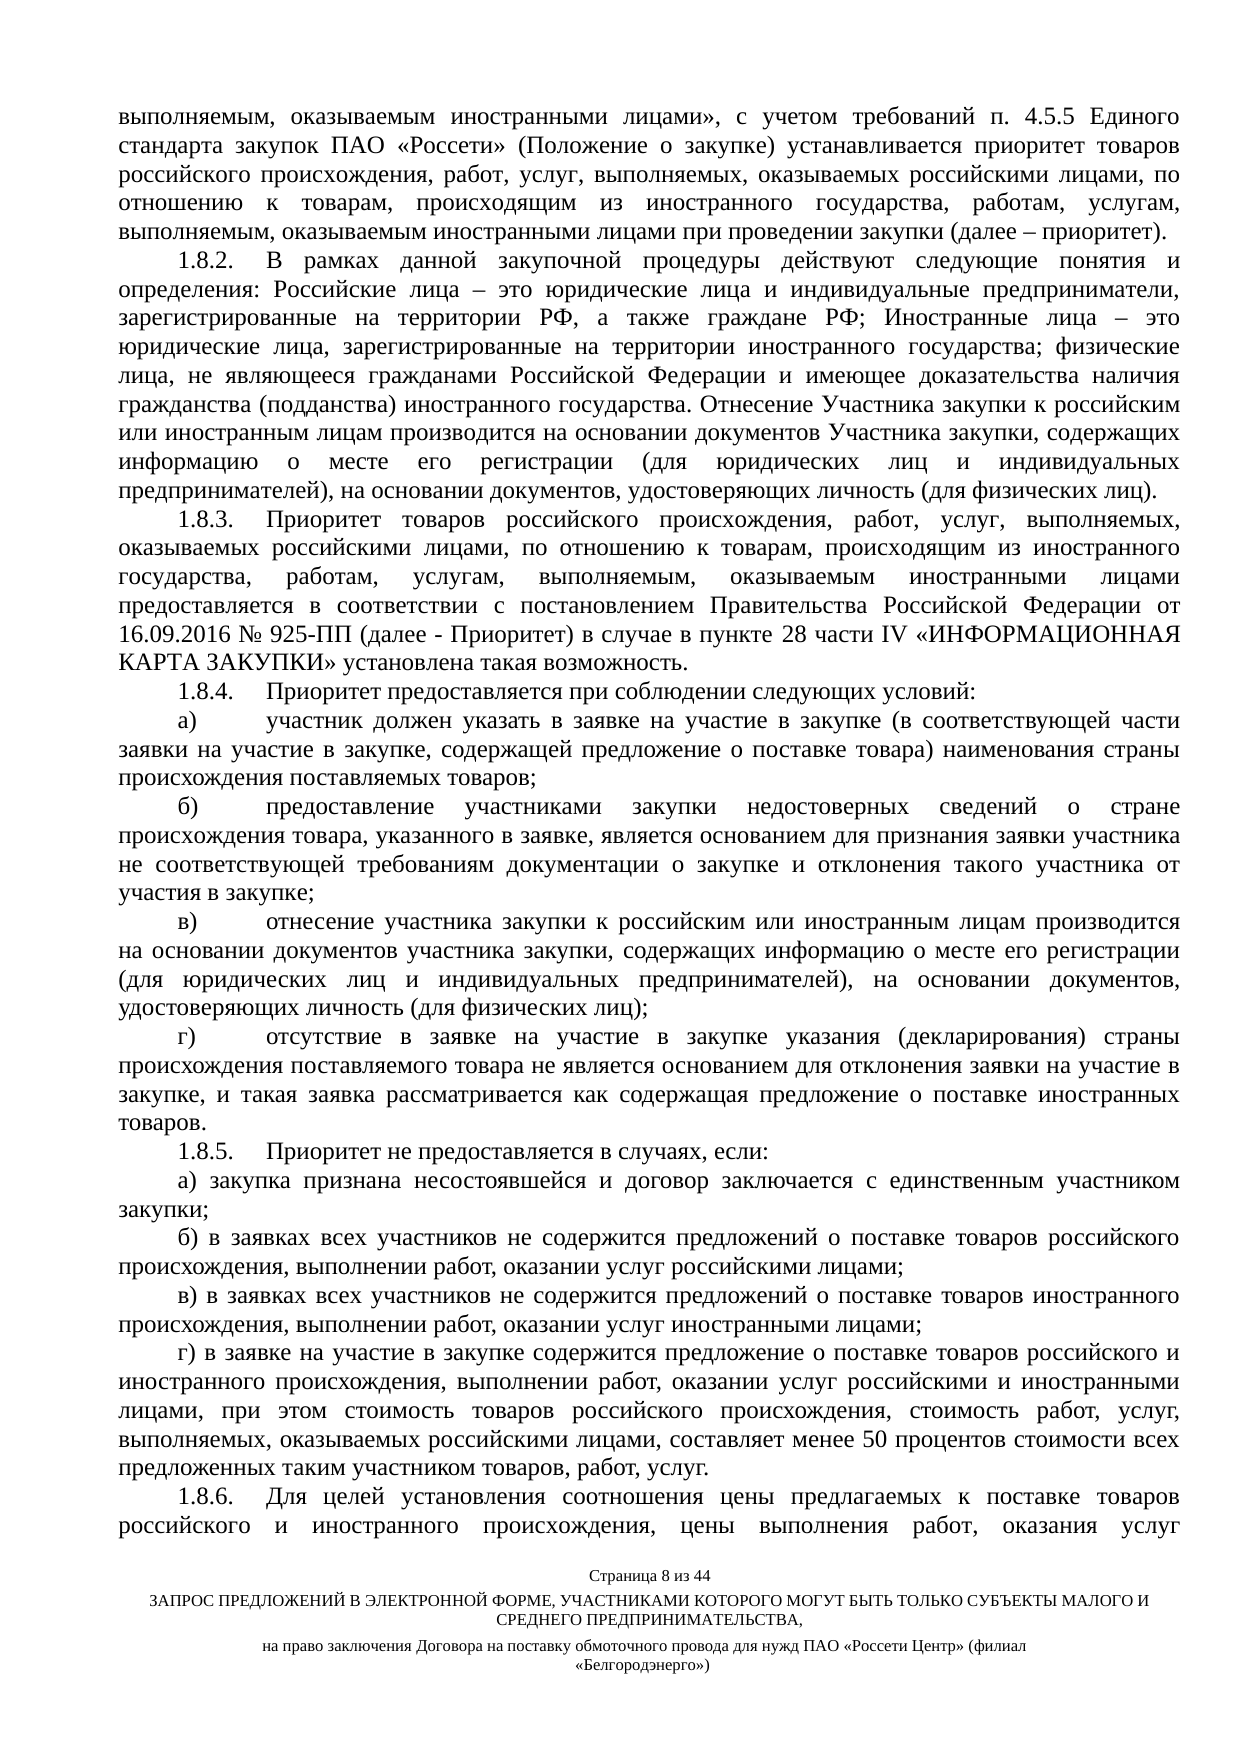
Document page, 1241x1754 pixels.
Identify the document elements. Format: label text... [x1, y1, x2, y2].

list отсутствие в заявке на участие в закупке указания (декларирования) страны происхождения поставляемого товара не является основанием для отклонения заявки на участие в закупке, и такая заявка рассматривается как содержащая предложение о поставке иностранных товаров. [118, 1021, 1181, 1136]
list б) в заявках всех участников не содержится предложений о поставке товаров российского происхождения, выполнении работ, оказании услуг российскими лицами; [118, 1222, 1181, 1280]
list предоставление участниками закупки недостоверных сведений о стране происхождения товара, указанного в заявке, является основанием для признания заявки участника не соответствующей требованиям документации о закупке и отклонения такого участника от участия в закупке; [118, 791, 1181, 906]
list в) в заявках всех участников не содержится предложений о поставке товаров иностранного происхождения, выполнении работ, оказании услуг иностранными лицами; [118, 1280, 1181, 1337]
subtitle Приоритет товаров российского происхождения, работ, услуг, выполняемых, оказываемых российскими лицами, по отношению к товарам, происходящим из иностранного государства, работам, услугам, выполняемым, оказываемым иностранными лицами предоставляется в соответствии с постановлением Правительства Российской Федерации от 16.09.2016 № 925-ПП (далее - Приоритет) в случае в пункте 28 части IV «ИНФОРМАЦИОННАЯ КАРТА ЗАКУПКИ» установлена такая возможность. [118, 504, 1181, 676]
list участник должен указать в заявке на участие в закупке (в соответствующей части заявки на участие в закупке, содержащей предложение о поставке товара) наименования страны происхождения поставляемых товаров; [118, 705, 1181, 791]
subtitle Приоритет не предоставляется в случаях, если: [118, 1136, 1181, 1165]
subtitle В рамках данной закупочной процедуры действуют следующие понятия и определения: Российские лица – это юридические лица и индивидуальные предприниматели, зарегистрированные на территории РФ, а также граждане РФ; Иностранные лица – это юридические лица, зарегистрированные на территории иностранного государства; физические лица, не являющееся гражданами Российской Федерации и имеющее доказательства наличия гражданства (подданства) иностранного государства. Отнесение Участника закупки к российским или иностранным лицам производится на основании документов Участника закупки, содержащих информацию о месте его регистрации (для юридических лиц и индивидуальных предпринимателей), на основании документов, удостоверяющих личность (для физических лиц). [118, 245, 1181, 504]
subtitle Приоритет предоставляется при соблюдении следующих условий: [118, 676, 1181, 705]
list а) закупка признана несостоявшейся и договор заключается с единственным участником закупки; [118, 1165, 1181, 1222]
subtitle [118, 1481, 1181, 1539]
list отнесение участника закупки к российским или иностранным лицам производится на основании документов участника закупки, содержащих информацию о месте его регистрации (для юридических лиц и индивидуальных предпринимателей), на основании документов, удостоверяющих личность (для физических лиц); [118, 906, 1181, 1021]
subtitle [118, 101, 1181, 245]
list г) в заявке на участие в закупке содержится предложение о поставке товаров российского и иностранного происхождения, выполнении работ, оказании услуг российскими и иностранными лицами, при этом стоимость товаров российского происхождения, стоимость работ, услуг, выполняемых, оказываемых российскими лицами, составляет менее 50 процентов стоимости всех предложенных таким участником товаров, работ, услуг. [118, 1337, 1181, 1481]
